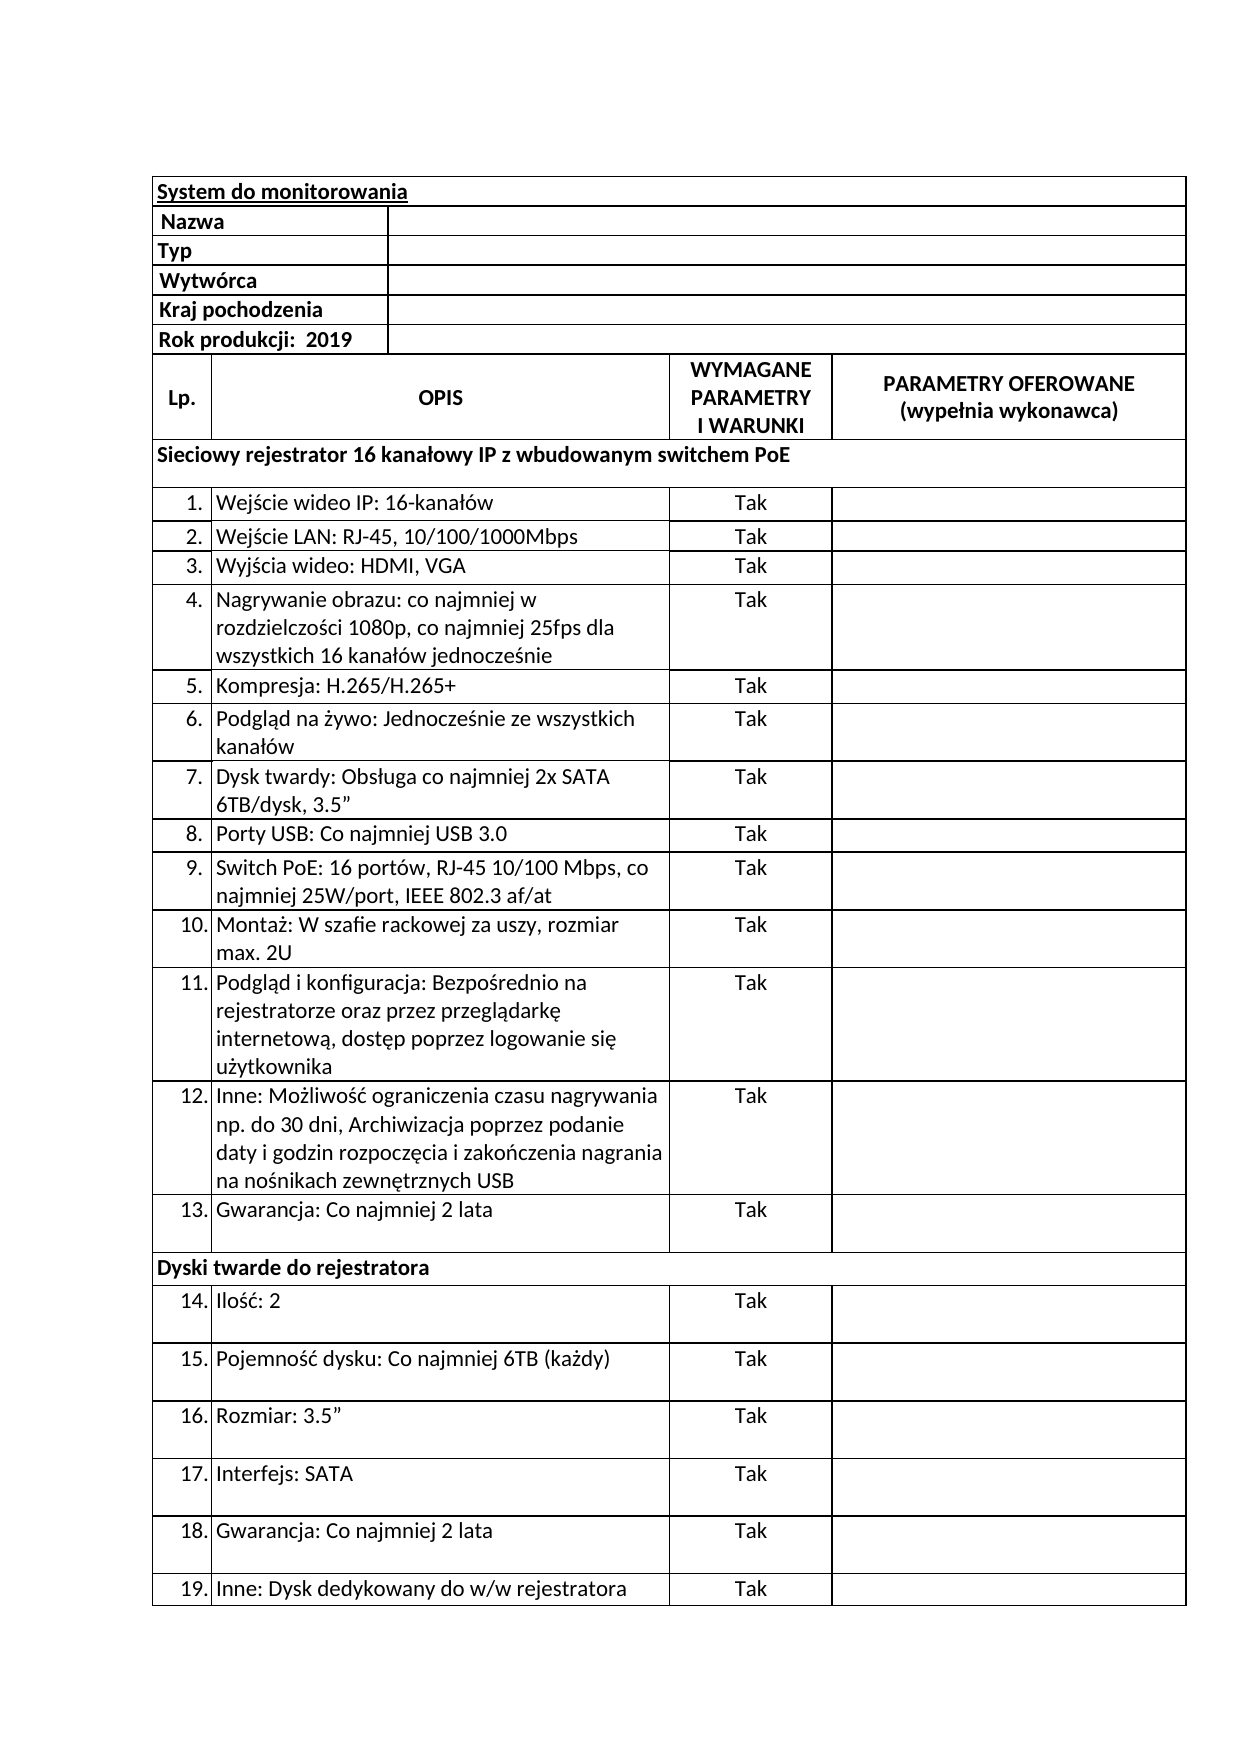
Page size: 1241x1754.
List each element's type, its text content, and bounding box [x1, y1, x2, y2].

table_cell Sieciowy rejestrator 16 kanałowy IP z wbudowanym switchem PoE [153, 440, 1185, 487]
table_cell Tak [670, 1286, 831, 1342]
table_cell [833, 488, 1185, 520]
table_cell Wyjścia wideo: HDMI, VGA [212, 551, 669, 583]
table_cell [833, 1082, 1185, 1194]
table_cell [153, 488, 211, 520]
table_cell [833, 1402, 1185, 1457]
table_cell [153, 820, 211, 851]
table_cell Lp. [153, 355, 211, 439]
table_cell [833, 522, 1185, 550]
table_cell Tak [670, 1402, 831, 1457]
table_cell [833, 1517, 1185, 1573]
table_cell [212, 1574, 669, 1605]
table_cell [833, 671, 1185, 703]
table_cell PARAMETRY OFEROWANE (wypełnia wykonawca) [833, 355, 1185, 439]
table_cell Tak [670, 1459, 831, 1515]
table_cell Rozmiar: 3.5” [212, 1402, 669, 1457]
table_cell Wejście LAN: RJ-45, 10/100/1000Mbps [212, 521, 669, 550]
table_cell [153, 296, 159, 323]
table_header System do monitorowania [153, 177, 1185, 205]
table_cell [153, 968, 211, 1080]
table_cell Porty USB: Co najmniej USB 3.0 [212, 820, 669, 851]
table_cell [153, 1574, 211, 1605]
table_cell Pojemność dysku: Co najmniej 6TB (każdy) [212, 1344, 669, 1400]
table_cell [153, 853, 211, 909]
table_cell [833, 853, 1185, 909]
table_cell [153, 911, 211, 966]
table_cell [153, 1402, 211, 1457]
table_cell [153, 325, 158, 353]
table_cell Switch PoE: 16 portów, RJ-45 10/100 Mbps, co najmniej 25W/port, IEEE 802.3 af/at [212, 853, 669, 909]
table_cell Tak [670, 585, 831, 669]
table_cell Nagrywanie obrazu: co najmniej w rozdzielczości 1080p, co najmniej 25fps dla wszystkich 16 kanałów jednocześnie [212, 585, 669, 669]
table_cell [153, 552, 211, 583]
table_cell [153, 762, 211, 818]
table_cell Tak [670, 488, 831, 520]
table_cell [833, 1286, 1185, 1342]
table_cell Tak [670, 820, 831, 851]
table_cell Tak [670, 671, 831, 703]
table_cell Dyski twarde do rejestratora [153, 1253, 1185, 1285]
table_cell Kompresja: H.265/H.265+ [212, 670, 669, 703]
table_cell [833, 820, 1185, 851]
table_cell [833, 552, 1185, 583]
table_cell Tak [670, 968, 831, 1080]
table_cell [153, 1459, 211, 1515]
table_cell Tak [670, 853, 831, 909]
table_cell Tak [670, 762, 831, 818]
table_cell [833, 762, 1185, 818]
table_cell Interfejs: SATA [212, 1459, 669, 1515]
table_cell [833, 1344, 1185, 1400]
table_cell Podgląd na żywo: Jednocześnie ze wszystkich kanałów [212, 704, 669, 760]
table_cell Tak [670, 1517, 831, 1573]
table_cell Dysk twardy: Obsługa co najmniej 2x SATA 6TB/dysk, 3.5” [212, 761, 669, 818]
table_cell [153, 671, 211, 703]
table_cell [153, 585, 211, 669]
table_cell [153, 1517, 211, 1573]
table_cell [153, 522, 211, 550]
table_cell Tak [670, 552, 831, 583]
table_cell [153, 1195, 211, 1251]
table_cell Tak [670, 704, 831, 760]
table_cell [833, 1459, 1185, 1515]
table_cell [833, 1574, 1185, 1605]
table_cell [153, 704, 211, 760]
table_cell Tak [670, 1082, 831, 1194]
table_cell Gwarancja: Co najmniej 2 lata [212, 1195, 669, 1251]
table_cell [153, 1082, 211, 1194]
table_cell Inne: Możliwość ograniczenia czasu nagrywania np. do 30 dni, Archiwizacja poprzez podanie daty i godzin rozpoczęcia i zakończenia nagrania na nośnikach zewnętrznych USB [212, 1082, 669, 1194]
table_cell [833, 1195, 1185, 1251]
table_cell [153, 1344, 211, 1400]
table_cell Tak [670, 1344, 831, 1400]
table_cell [833, 911, 1185, 966]
table_cell [833, 704, 1185, 760]
table_cell OPIS [212, 355, 669, 439]
table_cell Wejście wideo IP: 16-kanałów [212, 488, 669, 520]
table_cell Gwarancja: Co najmniej 2 lata [212, 1517, 669, 1573]
table_cell Tak [670, 522, 831, 550]
table_cell WYMAGANE PARAMETRY I WARUNKI [670, 355, 831, 439]
table_cell Ilość: 2 [212, 1286, 669, 1342]
table_cell Tak [670, 911, 831, 966]
table_cell Montaż: W szafie rackowej za uszy, rozmiar max. 2U [212, 911, 669, 966]
table_cell [833, 968, 1185, 1080]
table_cell Tak [670, 1574, 831, 1605]
table_cell [153, 1286, 211, 1342]
table_cell Tak [670, 1195, 831, 1251]
table_cell Podgląd i konfiguracja: Bezpośrednio na rejestratorze oraz przez przeglądarkę internetową, dostęp poprzez logowanie się użytkownika [212, 968, 669, 1080]
table_cell [833, 585, 1185, 669]
